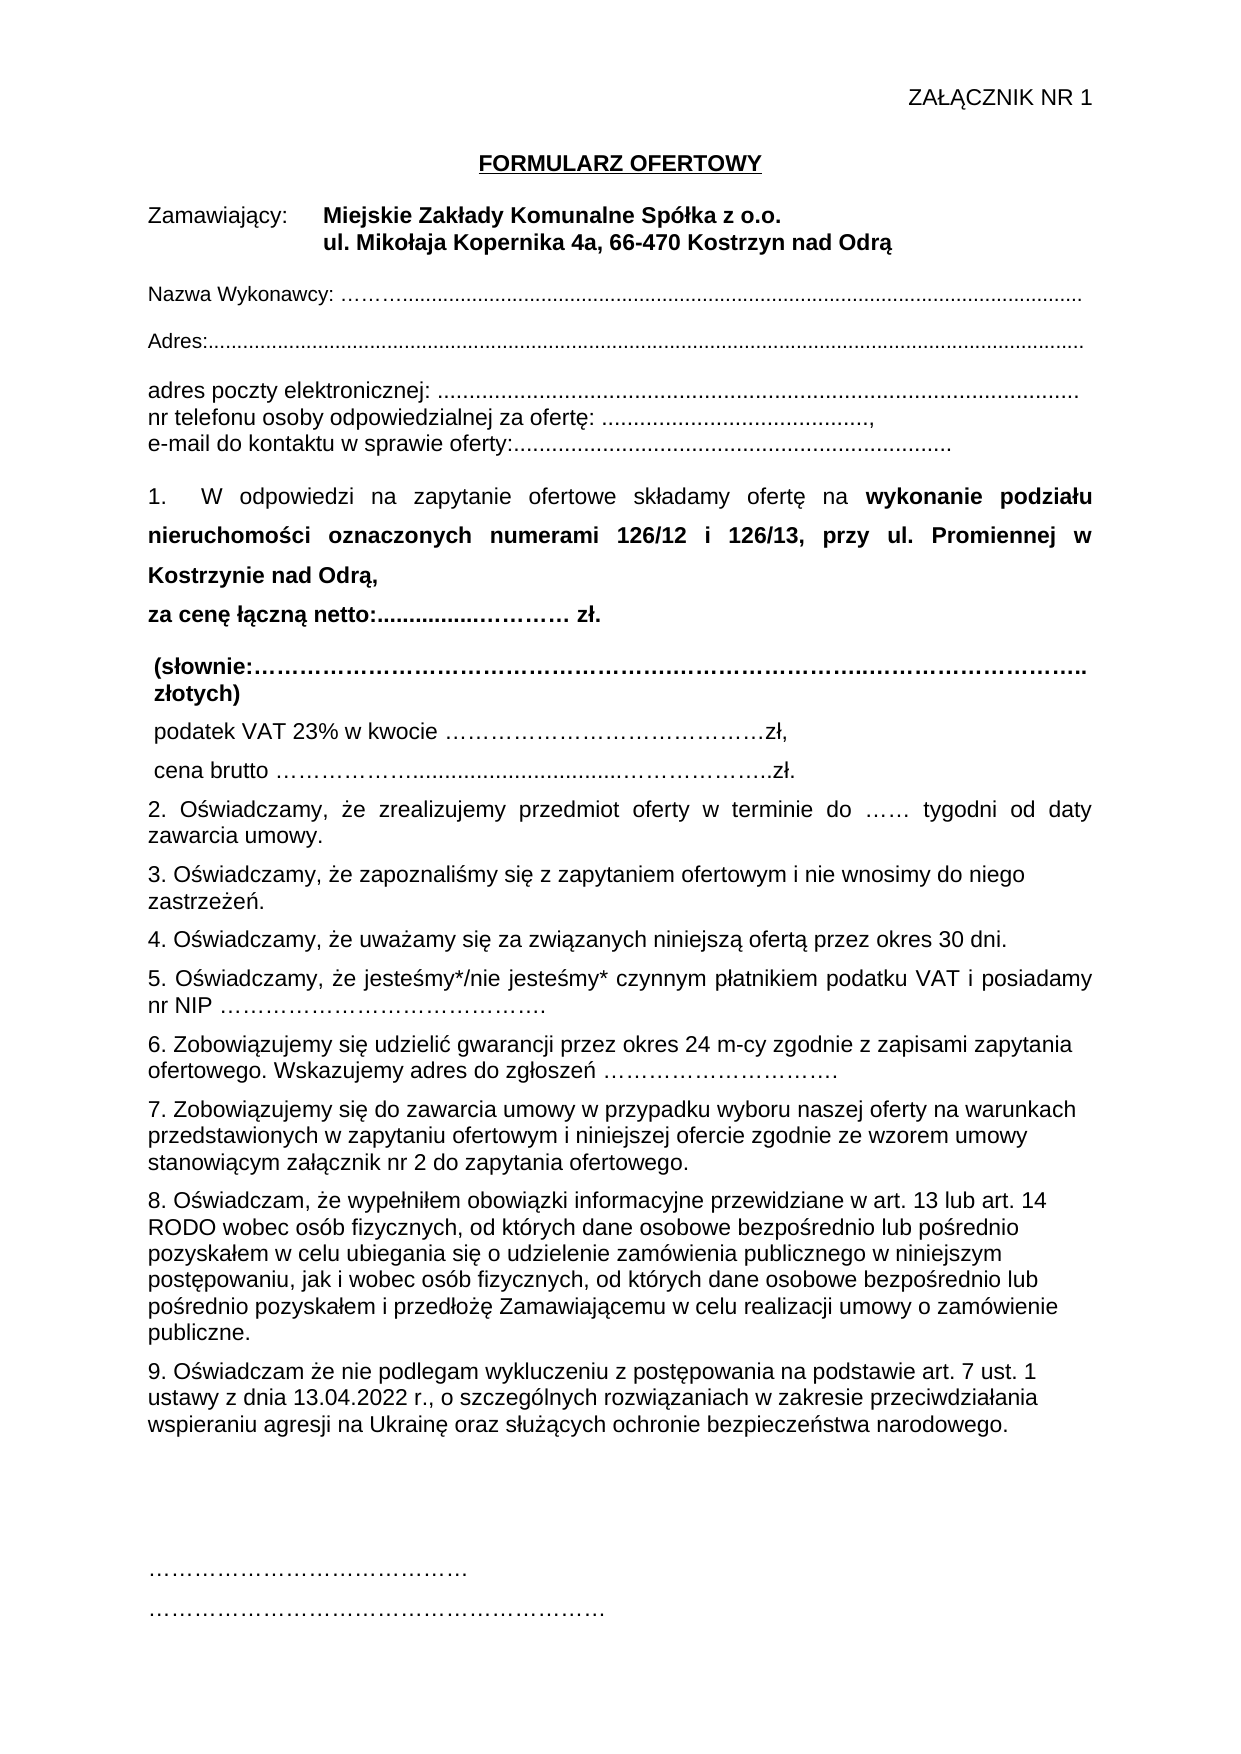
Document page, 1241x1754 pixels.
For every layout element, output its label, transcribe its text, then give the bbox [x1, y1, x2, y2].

text Zamawiający: Miejskie Zakłady Komunalne Spółka z o.o. [148, 202, 1093, 229]
text za cenę łączną netto:................………… zł. [148, 601, 1093, 627]
text 9. Oświadczam że nie podlegam wykluczeniu z postępowania na podstawie art. 7 ust. 1 ustawy z dnia 13.04.2022 r., o szczególnych rozwiązaniach w zakresie przeciwdziałania wspieraniu agresji na Ukrainę oraz służących ochronie bezpieczeństwa narodowego. [148, 1358, 1093, 1437]
text 3. Oświadczamy, że zapoznaliśmy się z zapytaniem ofertowym i nie wnosimy do niego zastrzeżeń. [148, 861, 1093, 914]
text (słownie:……………………………………………….……………………..……………………….. złotych) [154, 653, 1093, 706]
text podatek VAT 23% w kwocie ……………………………………zł, [154, 718, 1093, 745]
text Adres:........................................................................................................................................................ [148, 329, 1093, 353]
text e-mail do kontaktu w sprawie oferty:..................................................................... [148, 430, 1093, 456]
text 6. Zobowiązujemy się udzielić gwarancji przez okres 24 m-cy zgodnie z zapisami zapytania ofertowego. Wskazujemy adres do zgłoszeń …………………………. [148, 1031, 1093, 1083]
text FORMULARZ OFERTOWY [148, 150, 1093, 176]
text 4. Oświadczamy, że uważamy się za związanych niniejszą ofertą przez okres 30 dni. [148, 926, 1093, 953]
text 2. Oświadczamy, że zrealizujemy przedmiot oferty w terminie do …… tygodni od daty zawarcia umowy. [148, 796, 1093, 849]
text 7. Zobowiązujemy się do zawarcia umowy w przypadku wyboru naszej oferty na warunkach przedstawionych w zapytaniu ofertowym i niniejszej ofercie zgodnie ze wzorem umowy stanowiącym załącznik nr 2 do zapytania ofertowego. [148, 1096, 1093, 1175]
text …………………………………… …………………………………………………… [148, 1555, 1093, 1621]
text 1. W odpowiedzi na zapytanie ofertowe składamy ofertę na wykonanie podziału nieruchomości oznaczonych numerami 126/12 i 126/13, przy ul. Promiennej w Kostrzynie nad Odrą, [148, 483, 1093, 588]
text Nazwa Wykonawcy: ………...................................................................................................................... [148, 281, 1093, 305]
text ZAŁĄCZNIK NR 1 [148, 84, 1093, 110]
text ul. Mikołaja Kopernika 4a, 66-470 Kostrzyn nad Odrą [148, 229, 1093, 255]
text adres poczty elektronicznej: ..................................................................................................... [148, 377, 1093, 404]
text cena brutto ……………….................................………………..zł. [154, 757, 1093, 783]
text 8. Oświadczam, że wypełniłem obowiązki informacyjne przewidziane w art. 13 lub art. 14 RODO wobec osób fizycznych, od których dane osobowe bezpośrednio lub pośrednio pozyskałem w celu ubiegania się o udzielenie zamówienia publicznego w niniejszym postępowaniu, jak i wobec osób fizycznych, od których dane osobowe bezpośrednio lub pośrednio pozyskałem i przedłożę Zamawiającemu w celu realizacji umowy o zamówienie publiczne. [148, 1187, 1093, 1345]
text nr telefonu osoby odpowiedzialnej za ofertę: .........................................., [148, 404, 1093, 430]
text 5. Oświadczamy, że jesteśmy*/nie jesteśmy* czynnym płatnikiem podatku VAT i posiadamy nr NIP ……………………………………. [148, 965, 1093, 1018]
